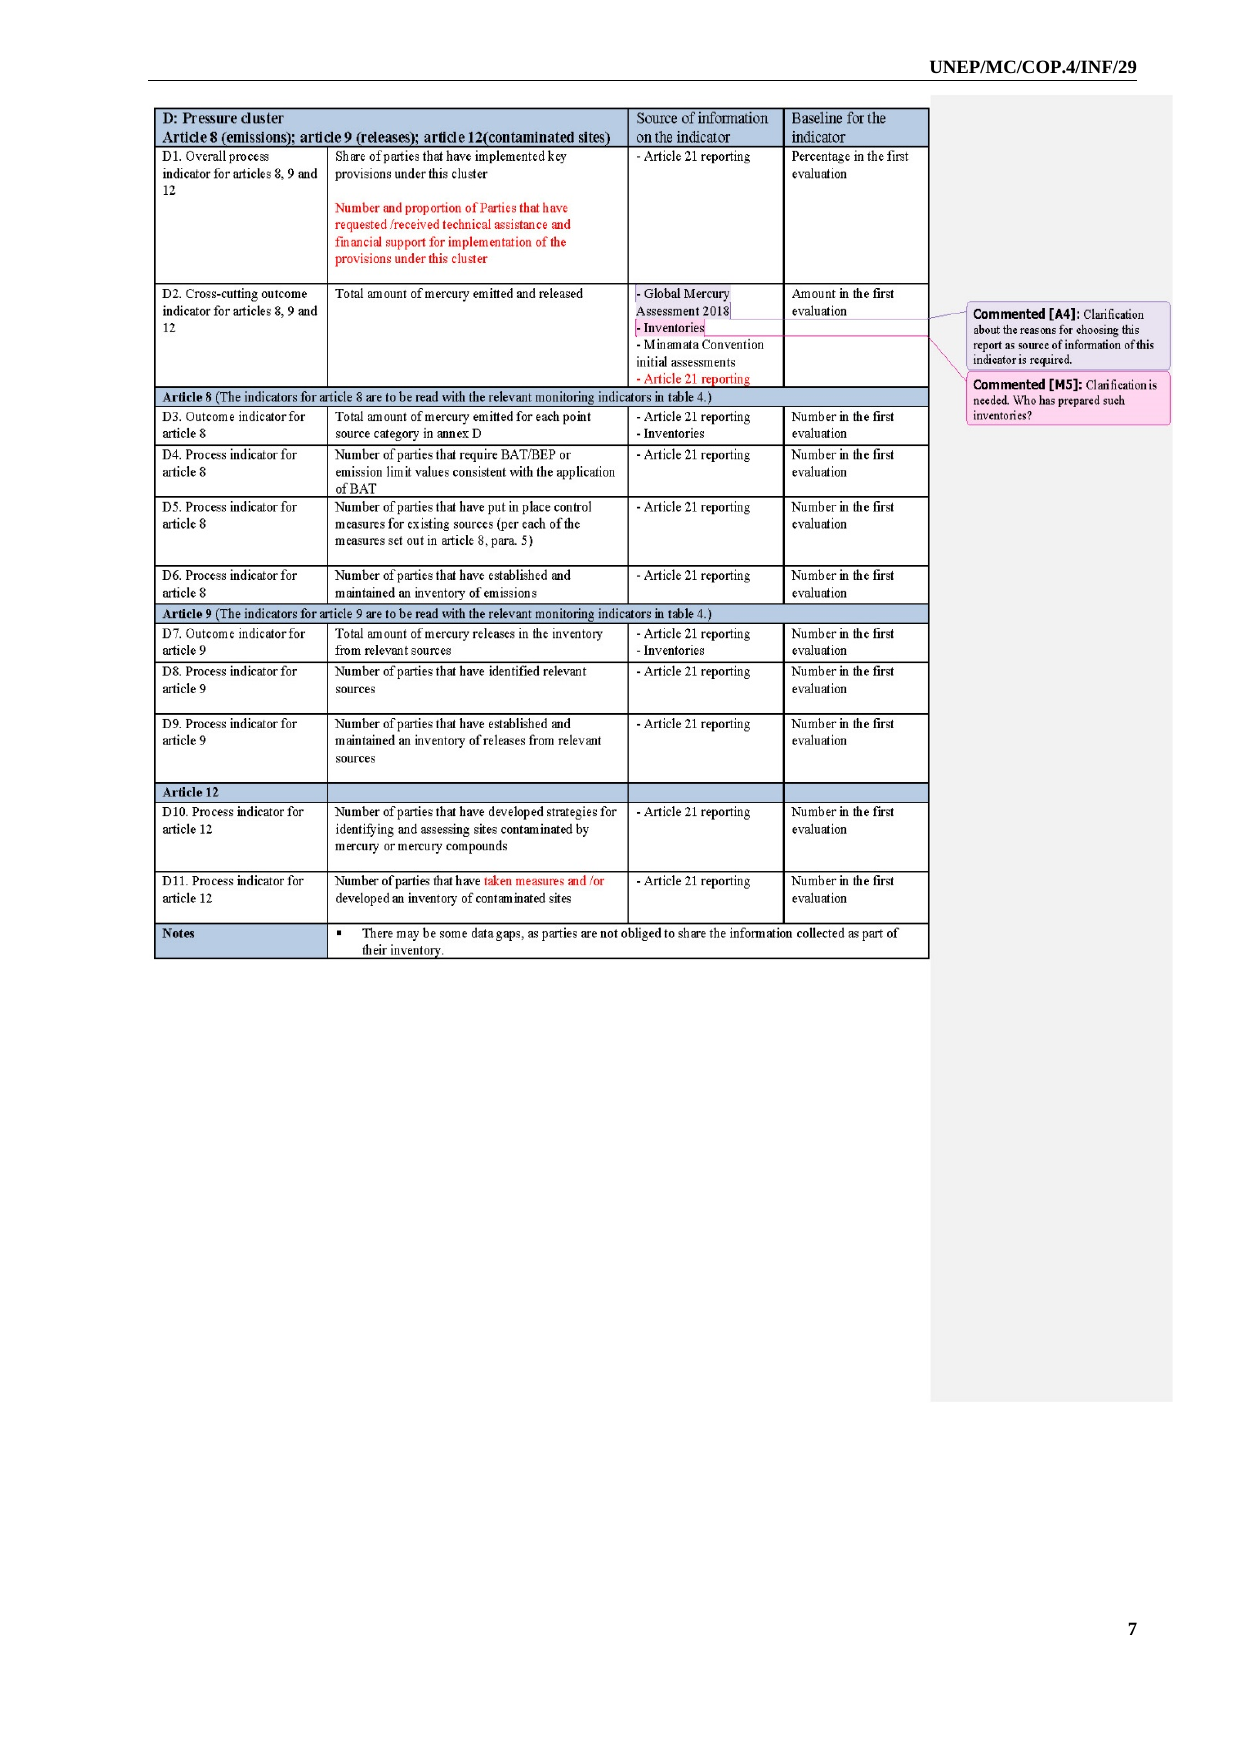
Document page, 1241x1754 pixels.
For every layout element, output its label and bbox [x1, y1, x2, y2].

picture [147, 94, 1173, 1403]
